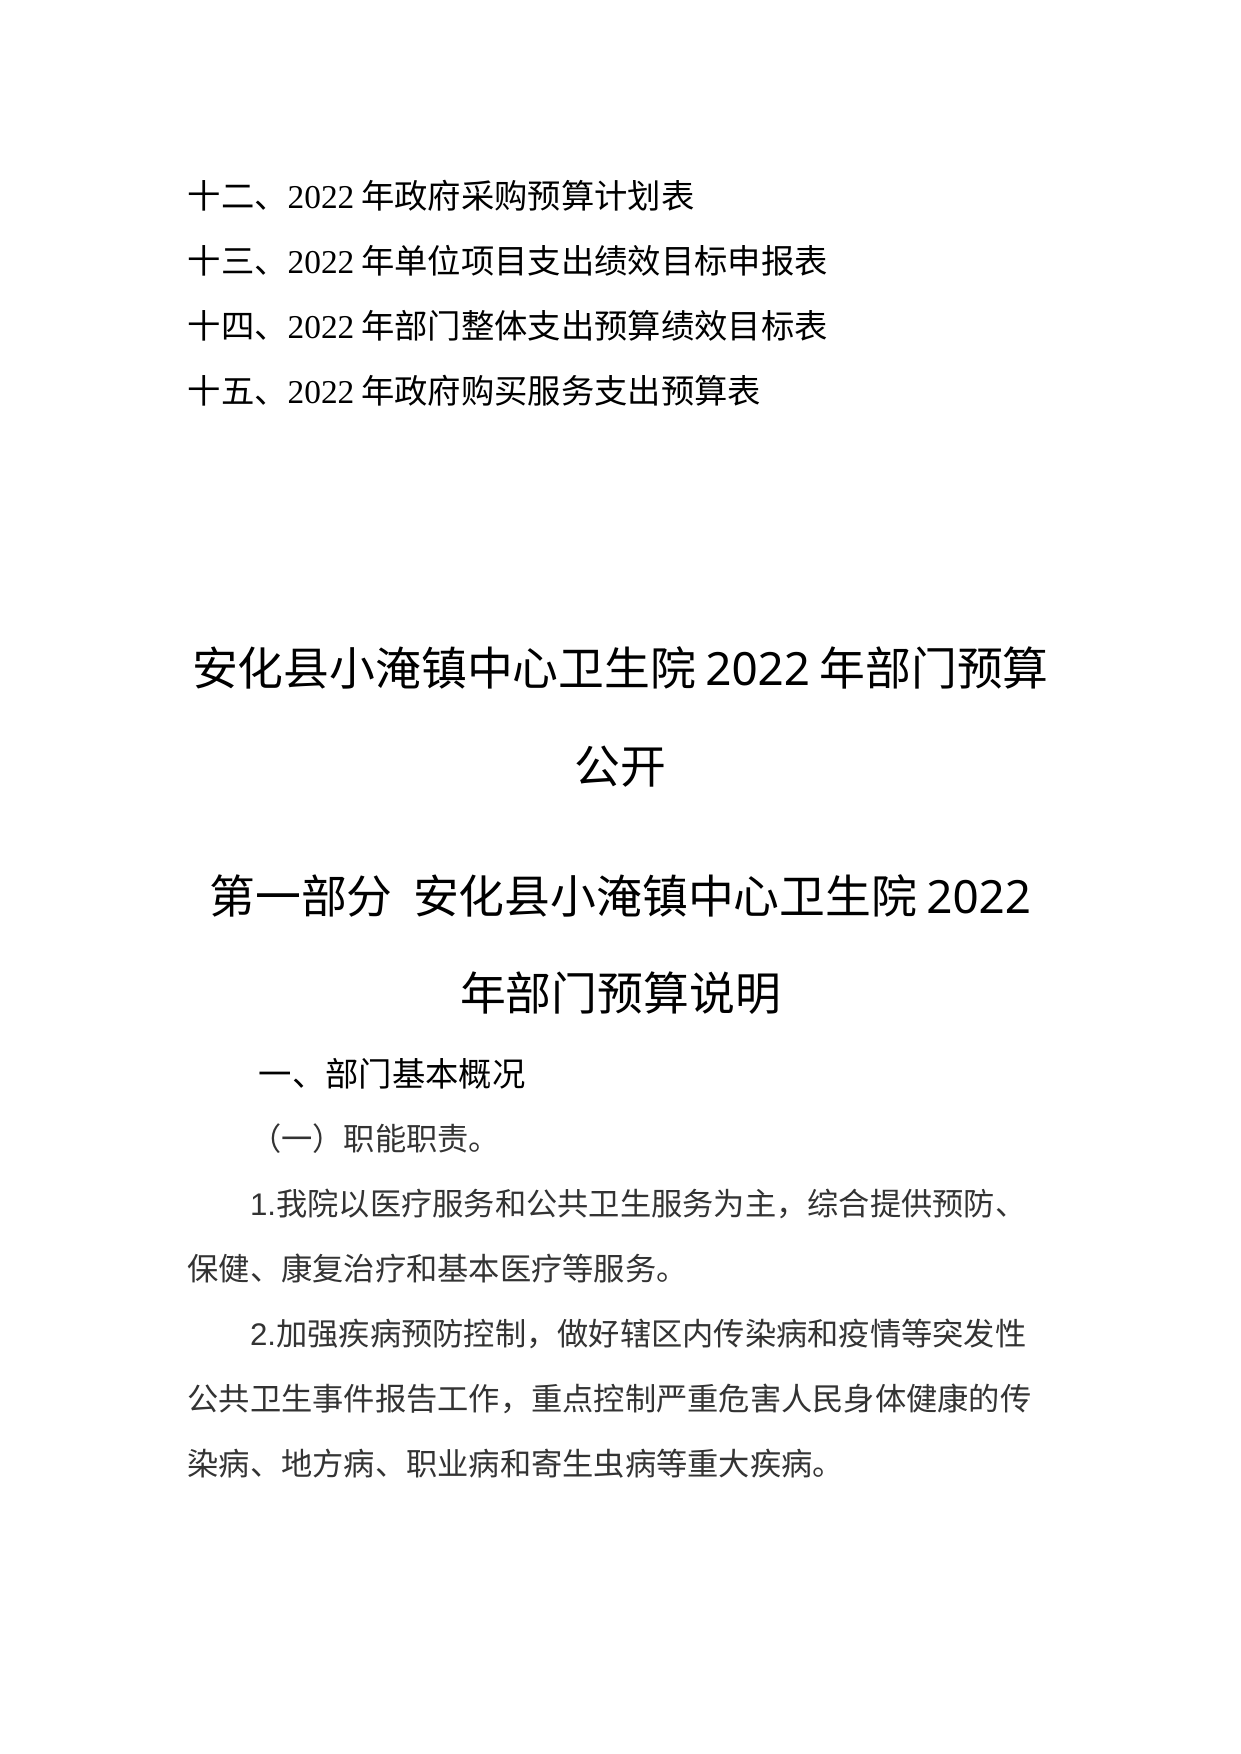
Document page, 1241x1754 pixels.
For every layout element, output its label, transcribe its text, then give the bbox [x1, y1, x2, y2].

text 十三、2022年单位项目支出绩效目标申报表 [187, 227, 1053, 292]
text 第一部分 安化县小淹镇中心卫生院2022年部门预算说明 [187, 844, 1053, 1039]
text 2.加强疾病预防控制，做好辖区内传染病和疫情等突发性公共卫生事件报告工作，重点控制严重危害人民身体健康的传染病、地方病、职业病和寄生虫病等重大疾病。 [187, 1299, 1053, 1494]
text 十四、2022年部门整体支出预算绩效目标表 [187, 292, 1053, 357]
text （一）职能职责。 [187, 1104, 1053, 1169]
text 十五、2022年政府购买服务支出预算表 [187, 357, 1053, 422]
text 安化县小淹镇中心卫生院2022年部门预算公开 [187, 617, 1053, 812]
text 十二、2022年政府采购预算计划表 [187, 162, 1053, 227]
text 一、部门基本概况 [187, 1039, 1053, 1104]
text 1.我院以医疗服务和公共卫生服务为主，综合提供预防、保健、康复治疗和基本医疗等服务。 [187, 1169, 1053, 1299]
